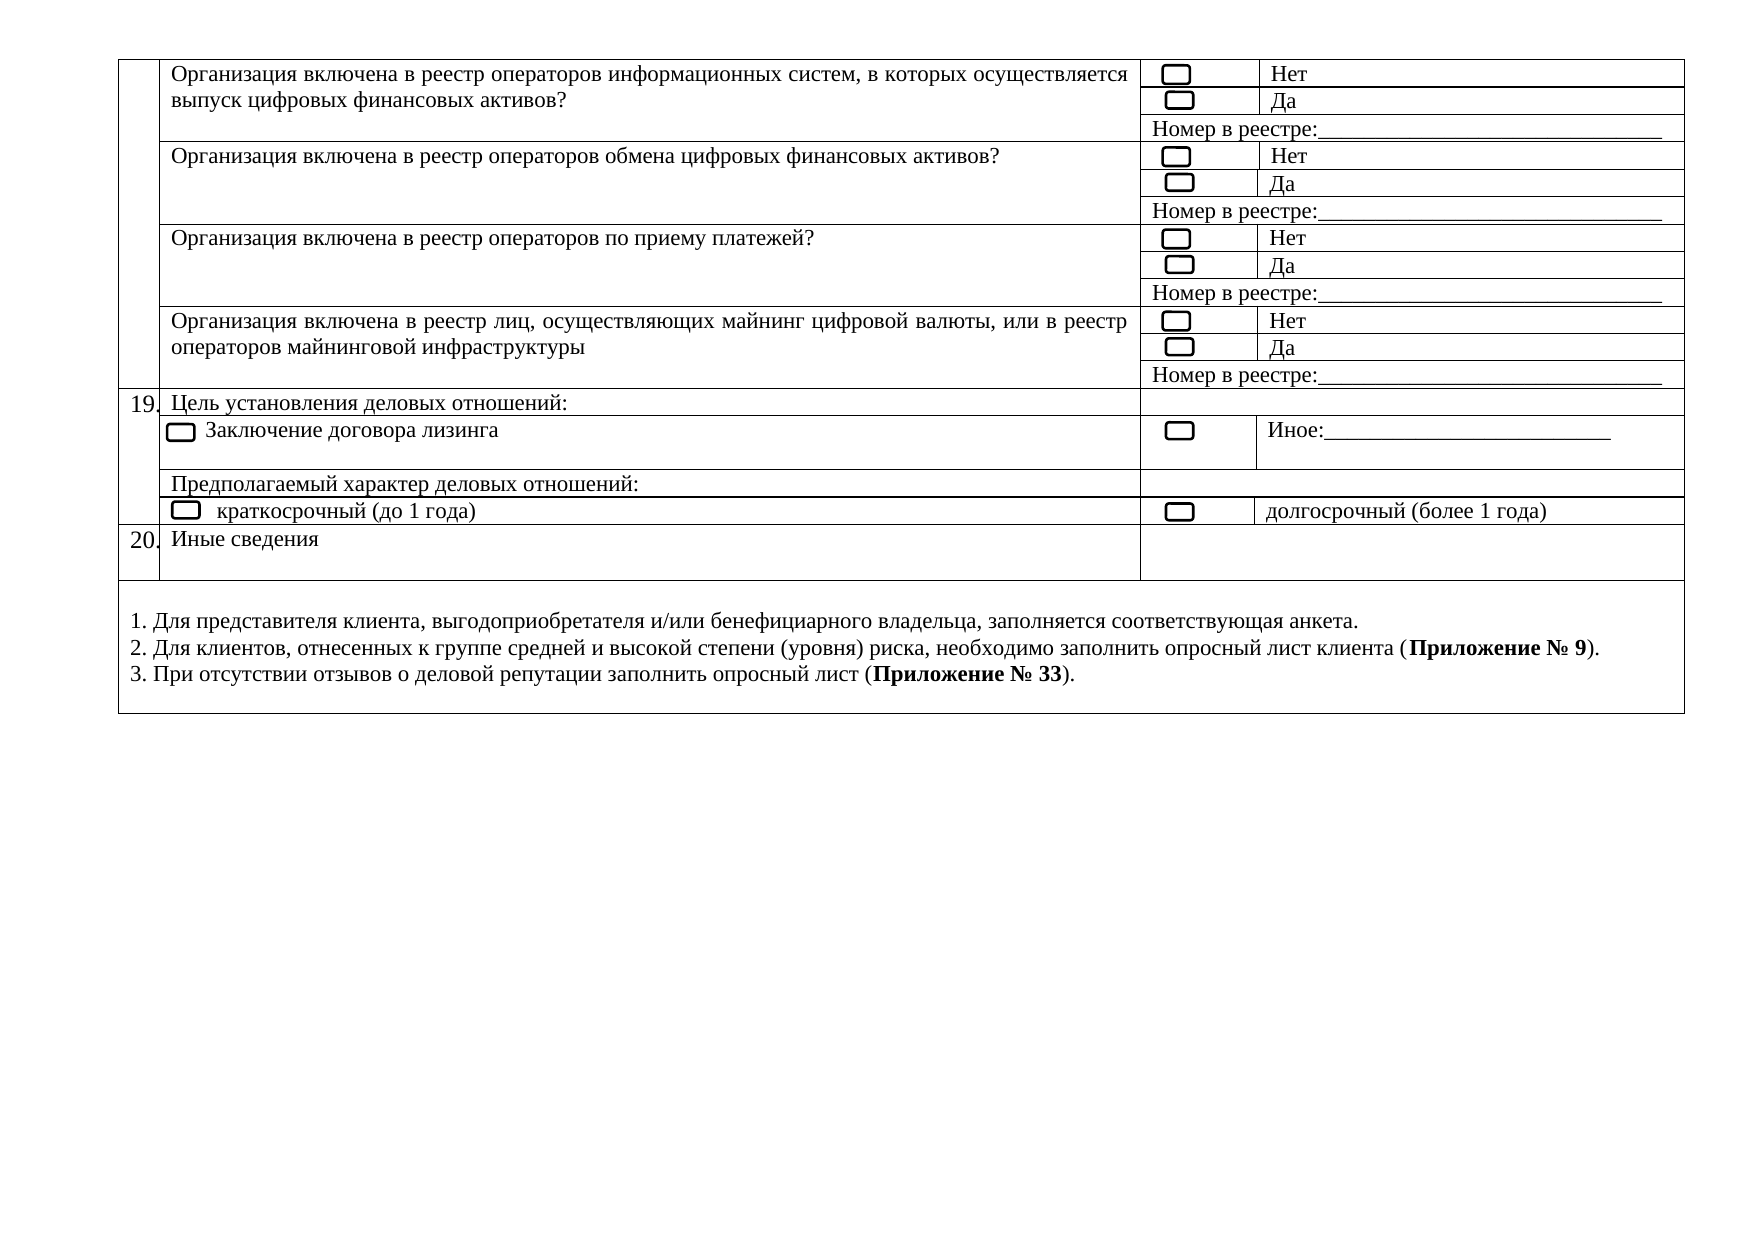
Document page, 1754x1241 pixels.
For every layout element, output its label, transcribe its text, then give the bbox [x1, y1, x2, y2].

table_cell Да [1258, 252, 1684, 278]
table_cell Номер в реестре:______________________________ [1141, 361, 1684, 388]
table_cell долгосрочный (более 1 года) [1255, 498, 1684, 524]
table_cell [1141, 170, 1257, 196]
table_cell Нет [1258, 225, 1684, 251]
table_cell [1141, 225, 1257, 251]
table_cell [1141, 88, 1259, 114]
table_cell [119, 525, 159, 580]
table_cell Организация включена в реестр лиц, осуществляющих майнинг цифровой валюты, или в реестр операторов майнинговой инфраструктуры [160, 307, 1140, 388]
table_cell Нет [1260, 142, 1684, 169]
table_cell Организация включена в реестр операторов информационных систем, в которых осуществляется выпуск цифровых финансовых активов? [160, 60, 1140, 141]
table_cell Да [1258, 334, 1684, 360]
table_cell Да [1258, 170, 1684, 196]
table_cell [1141, 525, 1684, 580]
table_cell [1141, 416, 1256, 469]
table_cell Иное:_________________________ [1257, 416, 1684, 469]
table_cell [1141, 498, 1254, 524]
table_cell [1141, 470, 1684, 496]
table_cell [1141, 334, 1257, 360]
table_cell Иные сведения [160, 525, 1140, 580]
table_cell Организация включена в реестр операторов по приему платежей? [160, 225, 1140, 306]
table_cell Предполагаемый характер деловых отношений: [160, 470, 1140, 496]
table_cell Цель установления деловых отношений: [160, 389, 1140, 415]
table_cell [1141, 115, 1684, 141]
table_cell [1141, 307, 1257, 333]
table_cell 1. Для представителя клиента, выгодоприобретателя и/или бенефициарного владельца, заполняется соответствующая анкета. 2. Для клиентов, отнесенных к группе средней и высокой степени (уровня) риска, необходимо заполнить опросный лист клиента (Приложение № 9). 3. При отсутствии отзывов о деловой репутации заполнить опросный лист (Приложение № 33). [119, 581, 1684, 713]
table_cell Нет [1260, 60, 1684, 86]
table_cell [1141, 389, 1684, 415]
table_cell Да [1260, 88, 1684, 114]
table_cell краткосрочный (до 1 года) [160, 498, 1140, 524]
table_cell [1141, 142, 1259, 169]
table_cell Номер в реестре:______________________________ [1141, 279, 1684, 306]
table_cell Нет [1258, 307, 1684, 333]
table_cell Номер в реестре:______________________________ [1141, 197, 1684, 223]
table_cell Организация включена в реестр операторов обмена цифровых финансовых активов? [160, 142, 1140, 223]
table_cell [1141, 60, 1259, 86]
table_cell [119, 389, 159, 524]
table_cell Заключение договора лизинга [160, 416, 1140, 469]
table_cell [1141, 252, 1257, 278]
